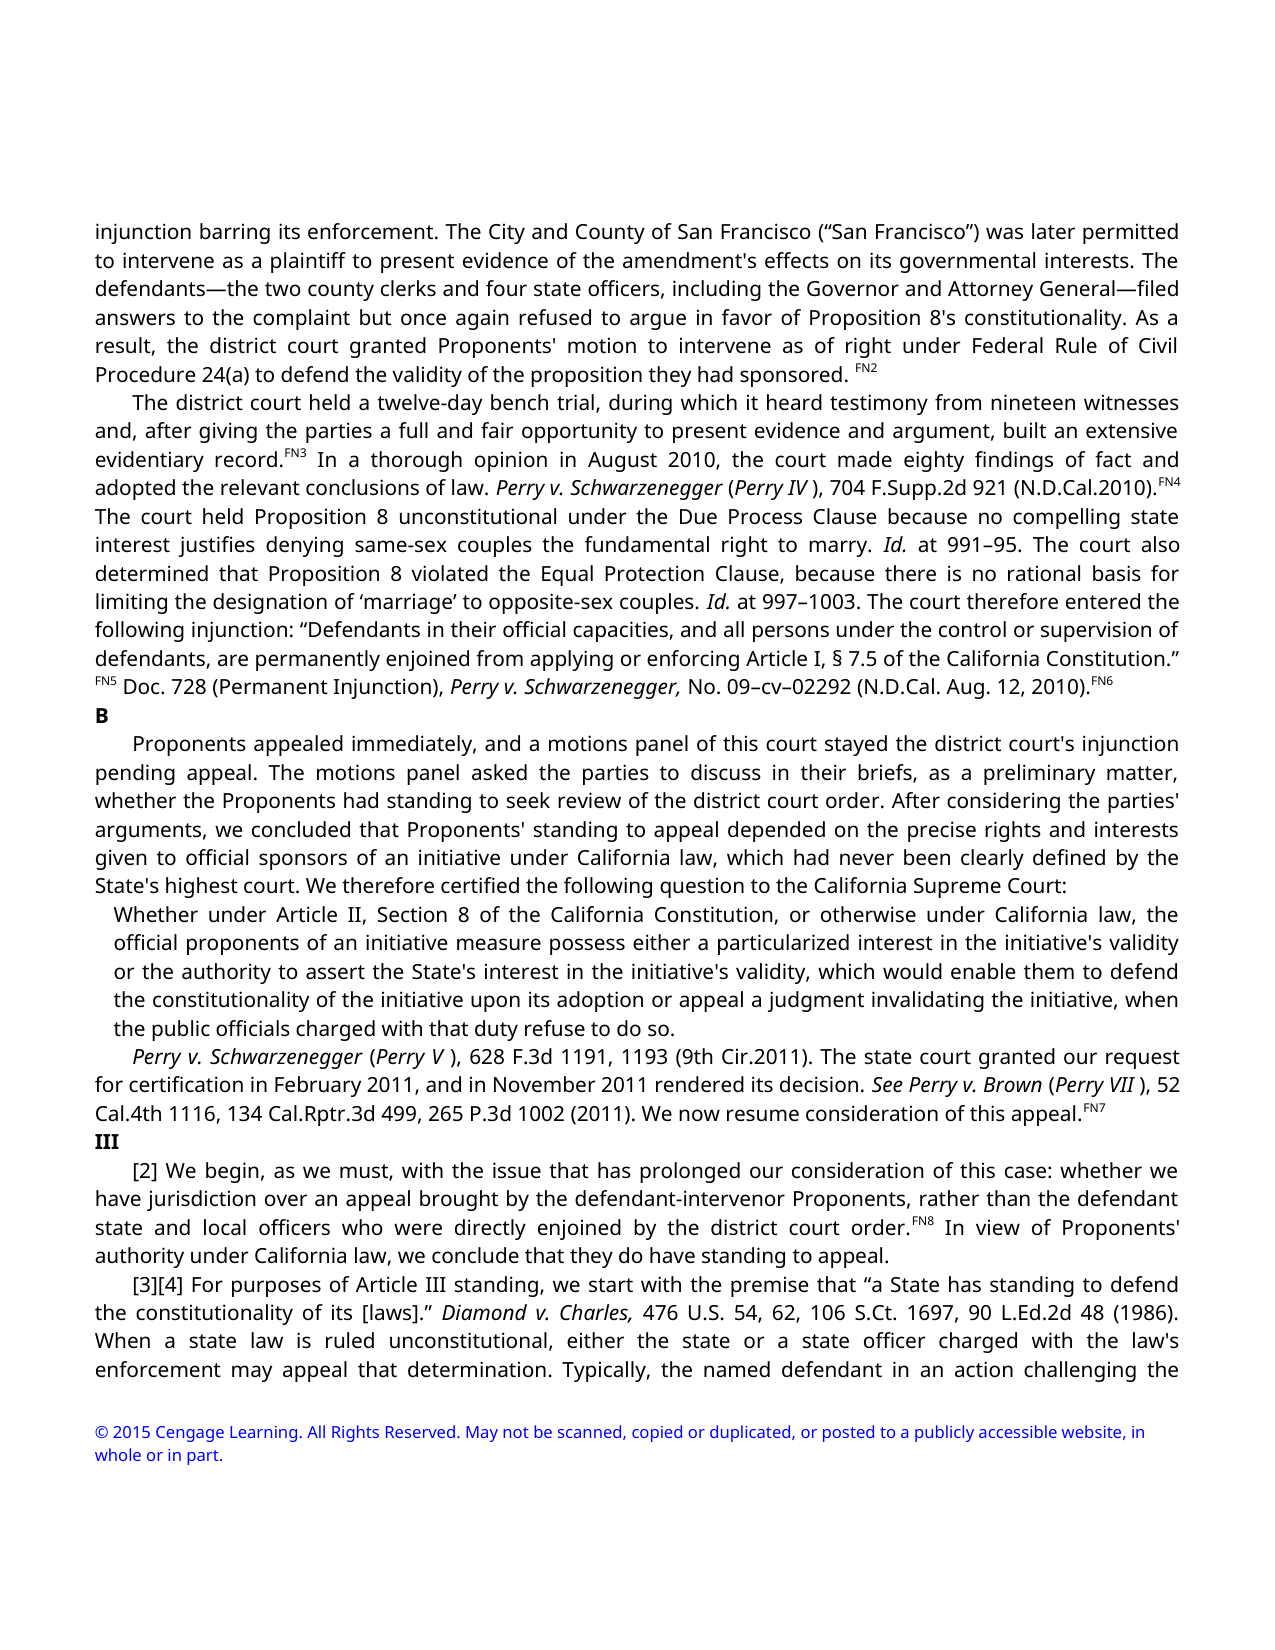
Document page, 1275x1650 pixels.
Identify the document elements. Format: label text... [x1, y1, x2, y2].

text [2] We begin, as we must, with the issue that has prolonged our consideration of this case: whether we have jurisdiction over an appeal brought by the defendant-intervenor Proponents, rather than the defendant state and local officers who were directly enjoined by the district court order.FN8 In view of Proponents' authority under California law, we conclude that they do have standing to appeal. [94, 1156, 1181, 1270]
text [94, 217, 1181, 388]
text Perry v. Schwarzenegger (Perry V ), 628 F.3d 1191, 1193 (9th Cir.2011). The state court granted our request for certification in February 2011, and in November 2011 rendered its decision. See Perry v. Brown (Perry VII ), 52 Cal.4th 1116, 134 Cal.Rptr.3d 499, 265 P.3d 1002 (2011). We now resume consideration of this appeal.FN7 [94, 1042, 1181, 1127]
text B [94, 701, 1181, 729]
text III [94, 1127, 1181, 1156]
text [94, 1270, 1181, 1383]
text The district court held a twelve-day bench trial, during which it heard testimony from nineteen witnesses and, after giving the parties a full and fair opportunity to present evidence and argument, built an extensive evidentiary record.FN3 In a thorough opinion in August 2010, the court made eighty findings of fact and adopted the relevant conclusions of law. Perry v. Schwarzenegger (Perry IV ), 704 F.Supp.2d 921 (N.D.Cal.2010).FN4 The court held Proposition 8 unconstitutional under the Due Process Clause because no compelling state interest justifies denying same-sex couples the fundamental right to marry. Id. at 991–95. The court also determined that Proposition 8 violated the Equal Protection Clause, because there is no rational basis for limiting the designation of ‘marriage’ to opposite-sex couples. Id. at 997–1003. The court therefore entered the following injunction: “Defendants in their official capacities, and all persons under the control or supervision of defendants, are permanently enjoined from applying or enforcing Article I, § 7.5 of the California Constitution.” FN5 Doc. 728 (Permanent Injunction), Perry v. Schwarzenegger, No. 09–cv–02292 (N.D.Cal. Aug. 12, 2010).FN6 [94, 388, 1181, 701]
text Whether under Article II, Section 8 of the California Constitution, or otherwise under California law, the official proponents of an initiative measure possess either a particularized interest in the initiative's validity or the authority to assert the State's interest in the initiative's validity, which would enable them to defend the constitutionality of the initiative upon its adoption or appeal a judgment invalidating the initiative, when the public officials charged with that duty refuse to do so. [113, 900, 1181, 1042]
text Proponents appealed immediately, and a motions panel of this court stayed the district court's injunction pending appeal. The motions panel asked the parties to discuss in their briefs, as a preliminary matter, whether the Proponents had standing to seek review of the district court order. After considering the parties' arguments, we concluded that Proponents' standing to appeal depended on the precise rights and interests given to official sponsors of an initiative under California law, which had never been clearly defined by the State's highest court. We therefore certified the following question to the California Supreme Court: [94, 729, 1181, 900]
